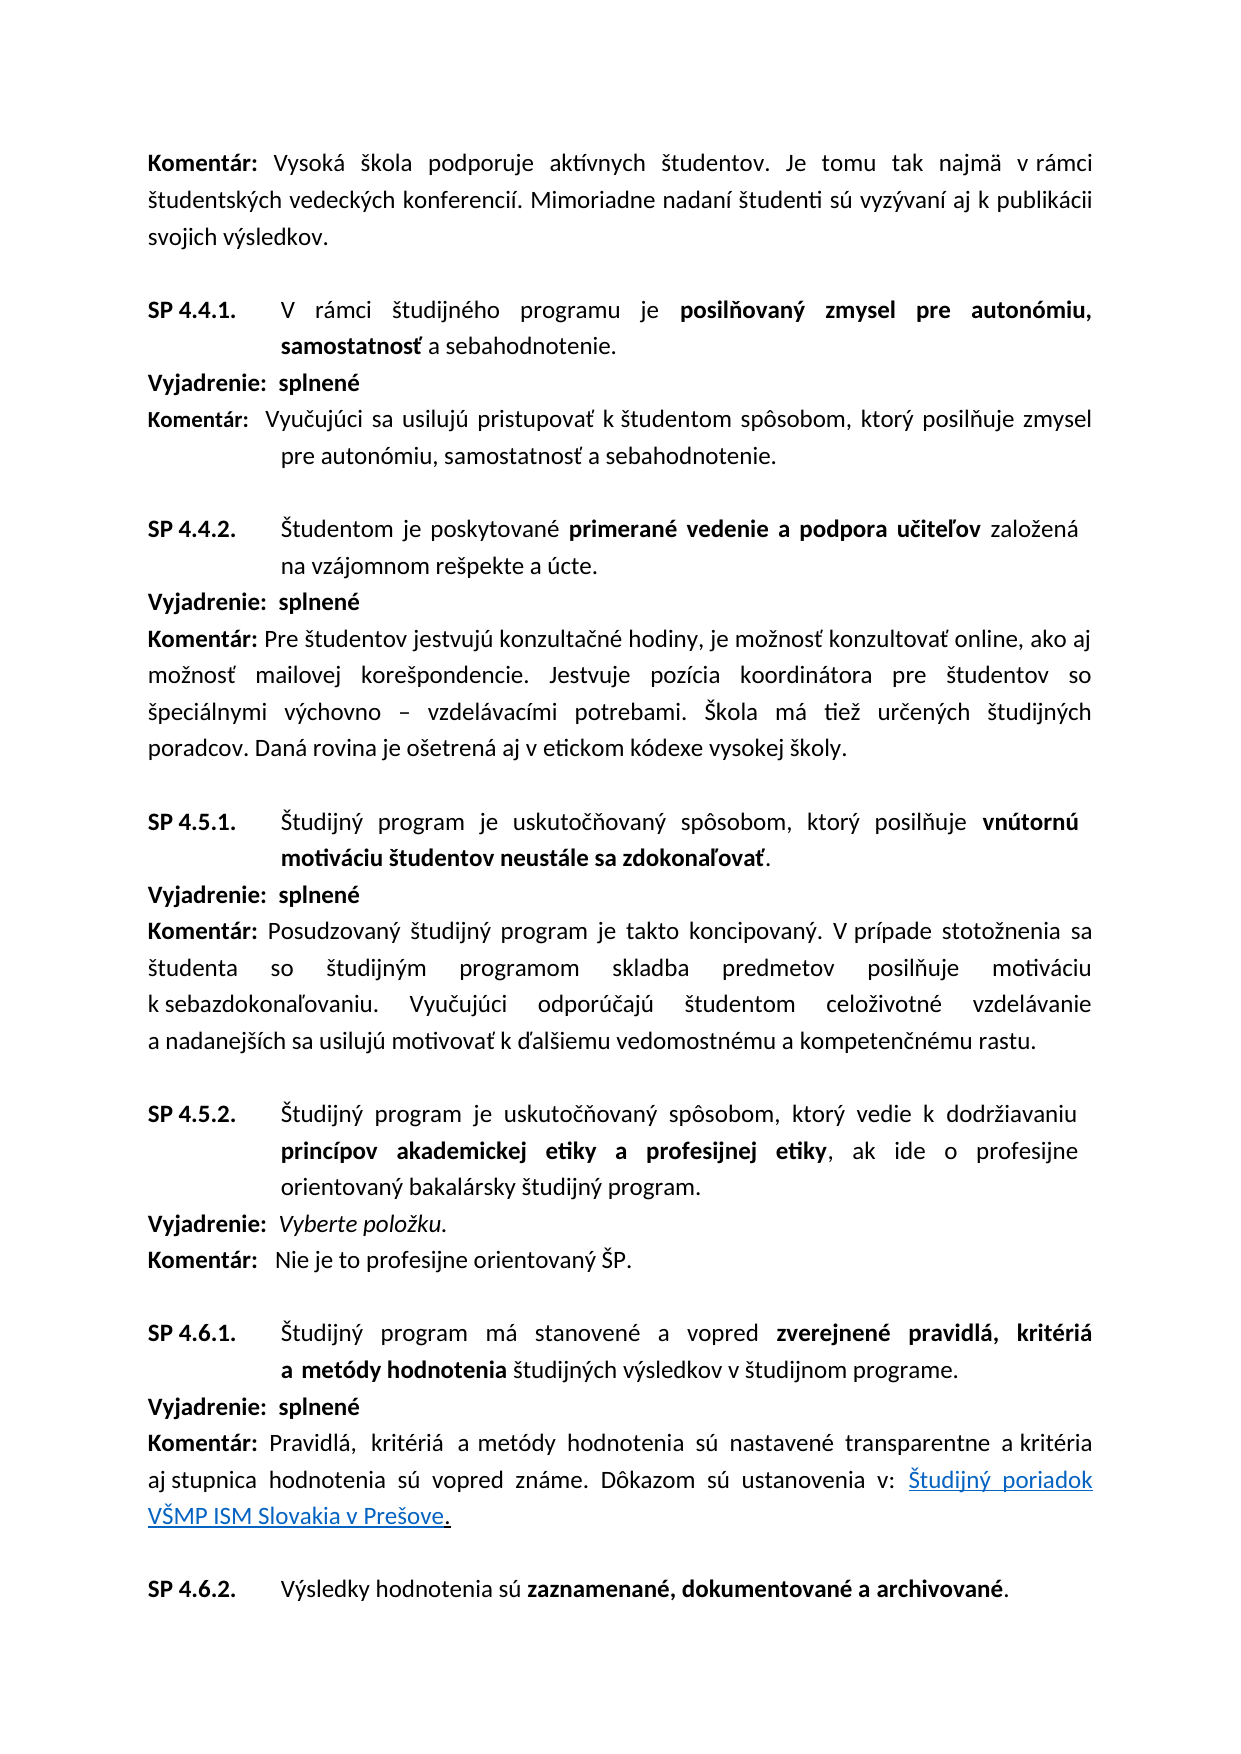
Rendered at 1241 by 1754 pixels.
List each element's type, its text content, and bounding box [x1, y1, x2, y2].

text Komentár: Nie je to profesijne orientovaný ŠP. [148, 1244, 1093, 1275]
text Komentár: Vysoká škola podporuje aktívnych študentov. Je tomu tak najmä v rámci študentských vedeckých konferencií. Mimoriadne nadaní študenti sú vyzývaní aj k publikácii svojich výsledkov. [148, 148, 1093, 251]
text Komentár: Pre študentov jestvujú konzultačné hodiny, je možnosť konzultovať online, ako aj možnosť mailovej korešpondencie. Jestvuje pozícia koordinátora pre študentov so špeciálnymi výchovno – vzdelávacími potrebami. Škola má tiež určených študijných poradcov. Daná rovina je ošetrená aj v etickom kódexe vysokej školy. [148, 623, 1093, 763]
text Vyjadrenie: [148, 879, 1078, 909]
text Vyjadrenie: [148, 586, 1078, 617]
text Vyjadrenie: [148, 1391, 1078, 1421]
text SP 4.6.2. Výsledky hodnotenia sú zaznamenané, dokumentované a archivované. [148, 1573, 1093, 1604]
text SP 4.5.2. Študijný program je uskutočňovaný spôsobom, ktorý vedie k dodržiavaniu princípov akademickej etiky a profesijnej etiky, ak ide o profesijne orientovaný bakalársky študijný program. [148, 1098, 1078, 1202]
text SP 4.4.1. V rámci študijného programu je posilňovaný zmysel pre autonómiu, samostatnosť a sebahodnotenie. [148, 294, 1093, 361]
text Komentár: Pravidlá, kritériá a metódy hodnotenia sú nastavené transparentne a kritéria aj stupnica hodnotenia sú vopred známe. Dôkazom sú ustanovenia v: Študijný poriadok VŠMP ISM Slovakia v Prešove. [148, 1427, 1093, 1531]
text SP 4.6.1. Študijný program má stanovené a vopred zverejnené pravidlá, kritériá a metódy hodnotenia študijných výsledkov v študijnom programe. [148, 1318, 1093, 1385]
text Komentár: Posudzovaný študijný program je takto koncipovaný. V prípade stotožnenia sa študenta so študijným programom skladba predmetov posilňuje motiváciu k sebazdokonaľovaniu. Vyučujúci odporúčajú študentom celoživotné vzdelávanie a nadanejších sa usilujú motivovať k ďalšiemu vedomostnému a kompetenčnému rastu. [148, 915, 1093, 1056]
text Komentár: Vyučujúci sa usilujú pristupovať k študentom spôsobom, ktorý posilňuje zmysel pre autonómiu, samostatnosť a sebahodnotenie. [148, 403, 1093, 471]
text Vyjadrenie: [148, 1208, 1078, 1238]
text SP 4.5.1. Študijný program je uskutočňovaný spôsobom, ktorý posilňuje vnútornú motiváciu študentov neustále sa zdokonaľovať. [148, 806, 1079, 873]
text SP 4.4.2. Študentom je poskytované primerané vedenie a podpora učiteľov založená na vzájomnom rešpekte a úcte. [148, 513, 1079, 580]
text Vyjadrenie: [148, 367, 1078, 397]
